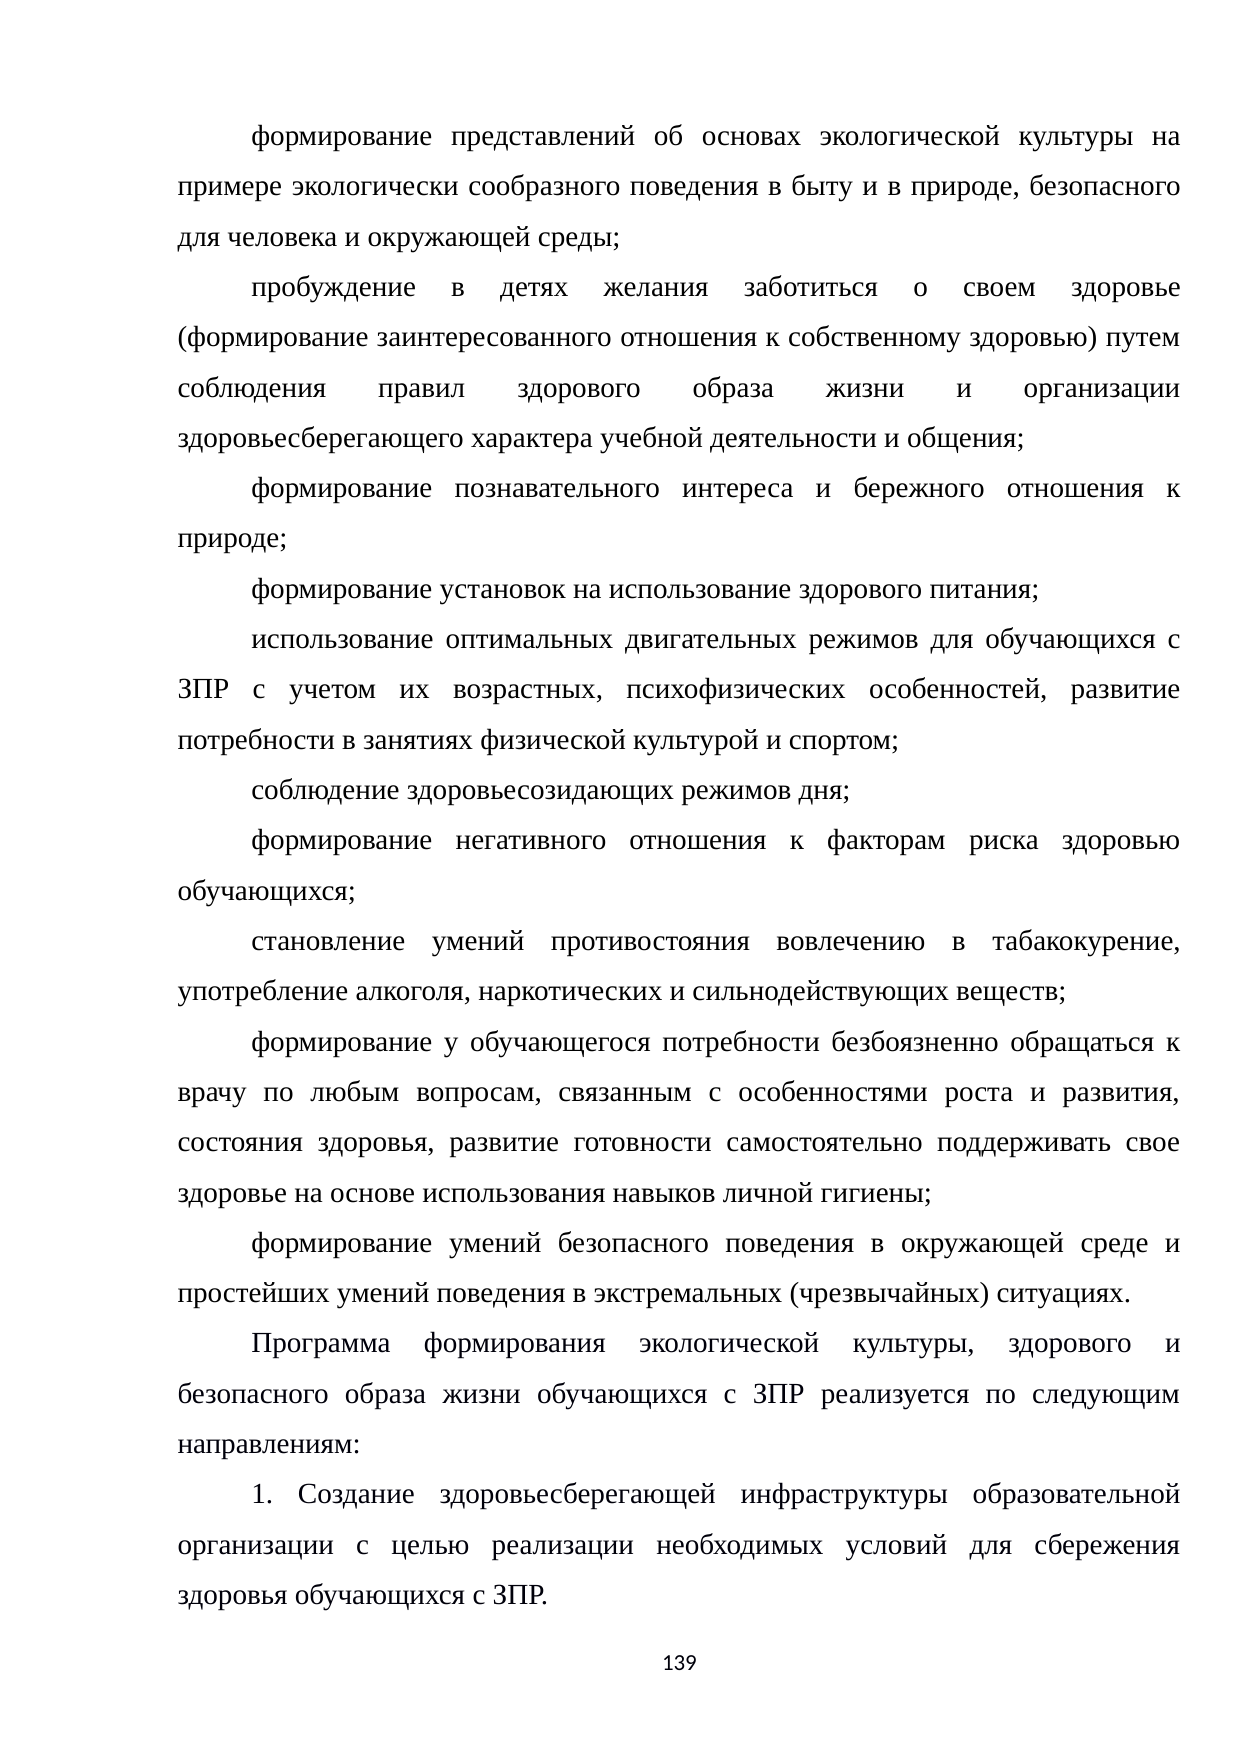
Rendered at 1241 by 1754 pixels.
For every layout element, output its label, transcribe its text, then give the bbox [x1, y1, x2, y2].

text формирование установок на использование здорового питания; [177, 571, 1181, 604]
text формирование негативного отношения к факторам риска здоровью обучающихся; [177, 822, 1181, 906]
text формирование умений безопасного поведения в окружающей среде и простейших умений поведения в экстремальных (чрезвычайных) ситуациях. [177, 1225, 1181, 1309]
text соблюдение здоровьесозидающих режимов дня; [177, 772, 1181, 806]
text 1. Создание здоровьесберегающей инфраструктуры образовательной организации с целью реализации необходимых условий для сбережения здоровья обучающихся с ЗПР. [177, 1477, 1181, 1611]
text использование оптимальных двигательных режимов для обучающихся с ЗПР с учетом их возрастных, психофизических особенностей, развитие потребности в занятиях физической культурой и спортом; [177, 621, 1181, 755]
text формирование познавательного интереса и бережного отношения к природе; [177, 470, 1181, 554]
text пробуждение в детях желания заботиться о своем здоровье (формирование заинтересованного отношения к собственному здоровью) путем соблюдения правил здорового образа жизни и организации здоровьесберегающего характера учебной деятельности и общения; [177, 269, 1181, 453]
text формирование у обучающегося потребности безбоязненно обращаться к врачу по любым вопросам, связанным с особенностями роста и развития, состояния здоровья, развитие готовности самостоятельно поддерживать свое здоровье на основе использования навыков личной гигиены; [177, 1024, 1181, 1208]
text Программа формирования экологической культуры, здорового и безопасного образа жизни обучающихся с ЗПР реализуется по следующим направлениям: [177, 1326, 1181, 1460]
text становление умений противостояния вовлечению в табакокурение, употребление алкоголя, наркотических и сильнодействующих веществ; [177, 923, 1181, 1007]
text формирование представлений об основах экологической культуры на примере экологически сообразного поведения в быту и в природе, безопасного для человека и окружающей среды; [177, 118, 1181, 252]
